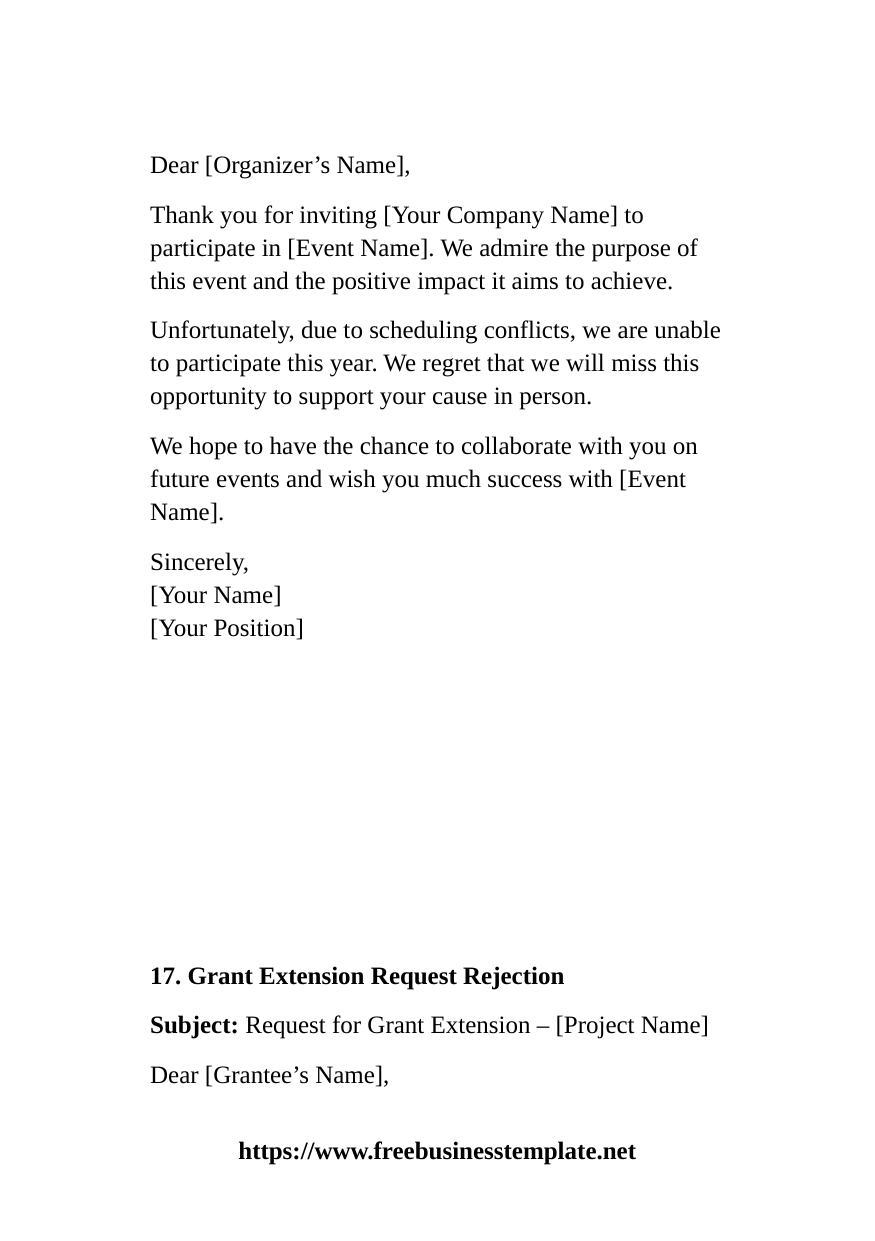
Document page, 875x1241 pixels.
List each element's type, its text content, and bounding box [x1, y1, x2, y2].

text We hope to have the chance to collaborate with you on future events and wish you much success with [Event Name]. [150, 431, 724, 526]
text Unfortunately, due to scheduling conflicts, we are unable to participate this year. We regret that we will miss this opportunity to support your cause in person. [150, 315, 724, 410]
text Thank you for inviting [Your Company Name] to participate in [Event Name]. We admire the purpose of this event and the positive impact it aims to achieve. [150, 200, 724, 294]
text Subject: Request for Grant Extension – [Project Name] [150, 1010, 724, 1039]
text Dear [Grantee’s Name], [150, 1060, 724, 1089]
text 17. Grant Extension Request Rejection [150, 961, 724, 989]
text Dear [Organizer’s Name], [150, 150, 724, 179]
text Sincerely, [Your Name] [Your Position] [150, 547, 724, 642]
